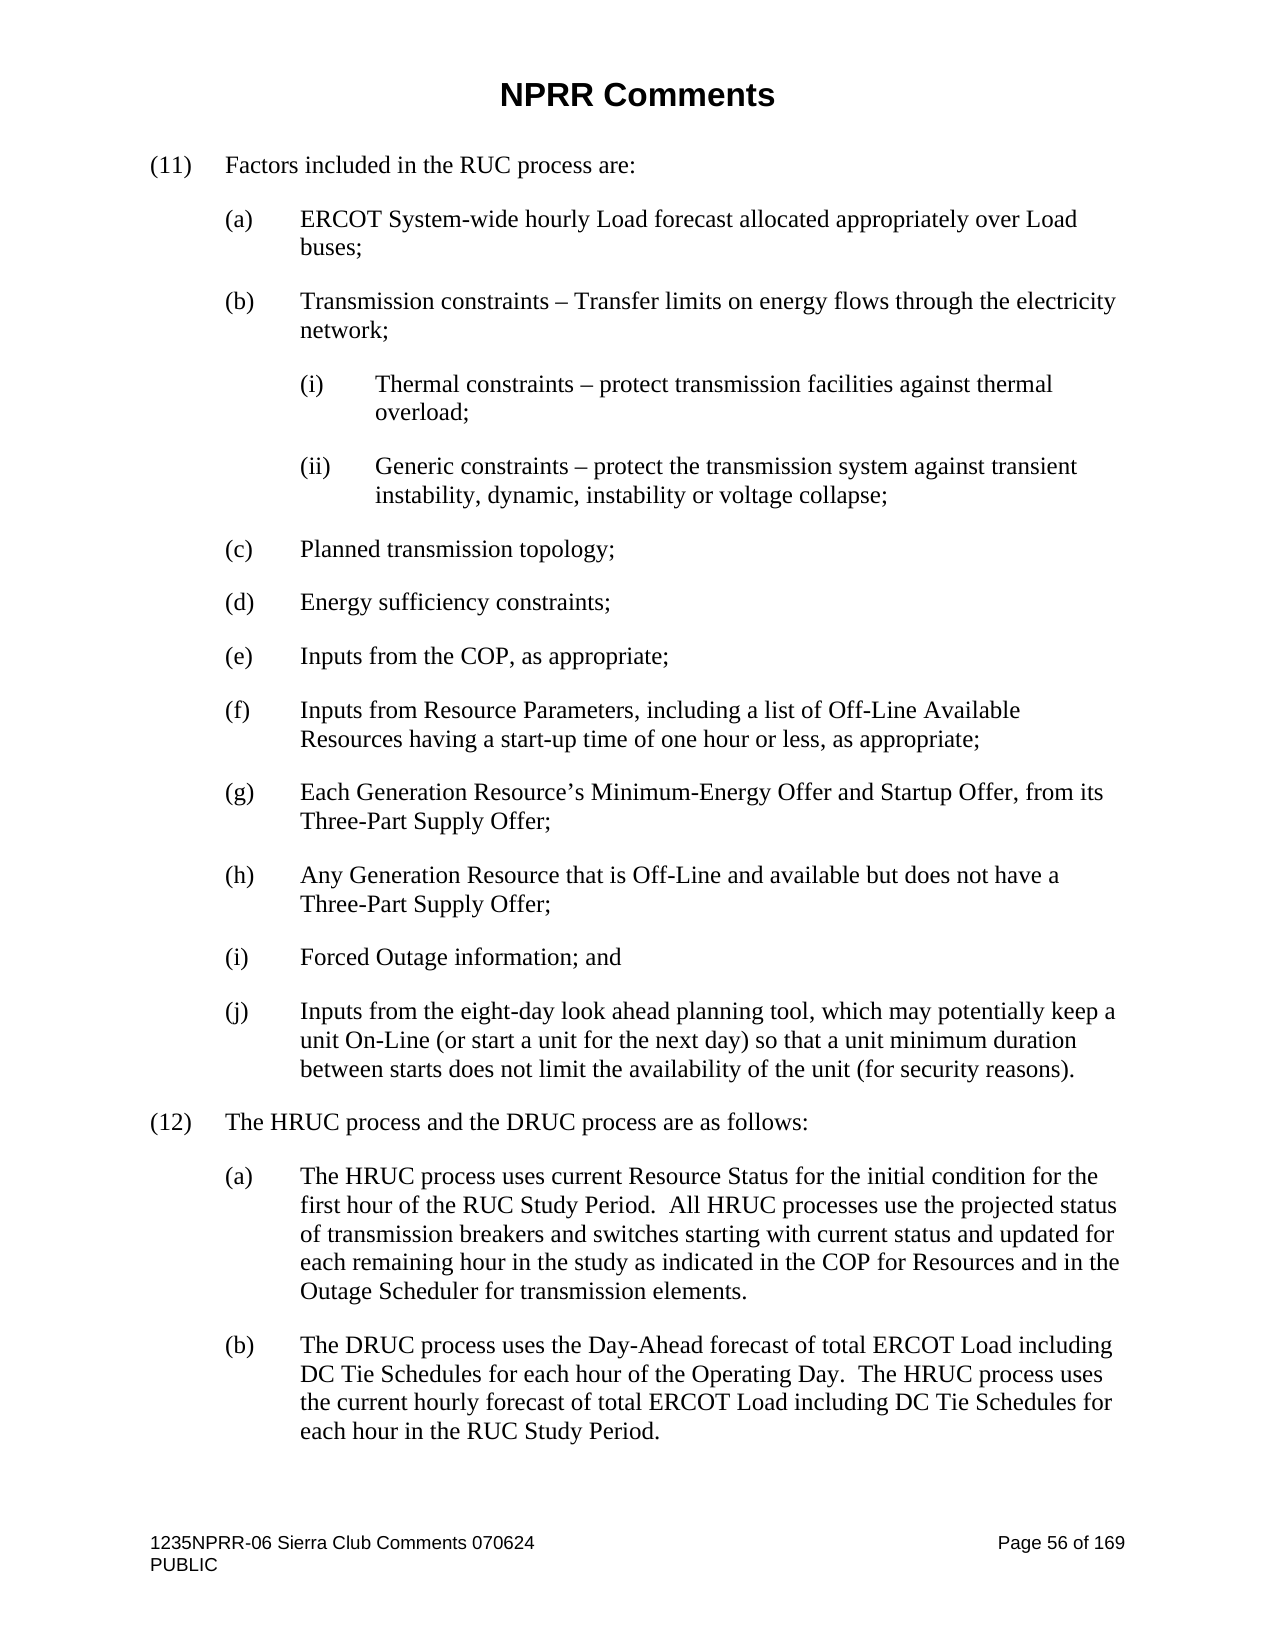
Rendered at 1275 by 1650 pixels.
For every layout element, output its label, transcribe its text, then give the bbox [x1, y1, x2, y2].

text (11) Factors included in the RUC process are: [150, 150, 1125, 179]
text (g) Each Generation Resource’s Minimum-Energy Offer and Startup Offer, from its Three-Part Supply Offer; [225, 777, 1125, 835]
text (i) Thermal constraints – protect transmission facilities against thermal overload; [300, 369, 1125, 426]
text (d) Energy sufficiency constraints; [225, 587, 1125, 616]
text (a) The HRUC process uses current Resource Status for the initial condition for the first hour of the RUC Study Period. All HRUC processes use the projected status of transmission breakers and switches starting with current status and updated for each remaining hour in the study as indicated in the COP for Resources and in the Outage Scheduler for transmission elements. [225, 1161, 1125, 1305]
text (h) Any Generation Resource that is Off-Line and available but does not have a Three-Part Supply Offer; [225, 860, 1125, 917]
text (12) The HRUC process and the DRUC process are as follows: [150, 1107, 1125, 1136]
text (c) Planned transmission topology; [225, 534, 1125, 562]
text (e) Inputs from the COP, as appropriate; [225, 641, 1125, 670]
text (ii) Generic constraints – protect the transmission system against transient instability, dynamic, instability or voltage collapse; [300, 451, 1125, 509]
text (i) Forced Outage information; and [225, 942, 1125, 971]
text (a) ERCOT System-wide hourly Load forecast allocated appropriately over Load buses; [225, 204, 1125, 261]
text (b) The DRUC process uses the Day-Ahead forecast of total ERCOT Load including DC Tie Schedules for each hour of the Operating Day. The HRUC process uses the current hourly forecast of total ERCOT Load including DC Tie Schedules for each hour in the RUC Study Period. [225, 1330, 1125, 1445]
text (j) Inputs from the eight-day look ahead planning tool, which may potentially keep a unit On-Line (or start a unit for the next day) so that a unit minimum duration between starts does not limit the availability of the unit (for security reasons). [225, 996, 1125, 1082]
text (b) Transmission constraints – Transfer limits on energy flows through the electricity network; [225, 286, 1125, 344]
text (f) Inputs from Resource Parameters, including a list of Off-Line Available Resources having a start-up time of one hour or less, as appropriate; [225, 695, 1125, 752]
